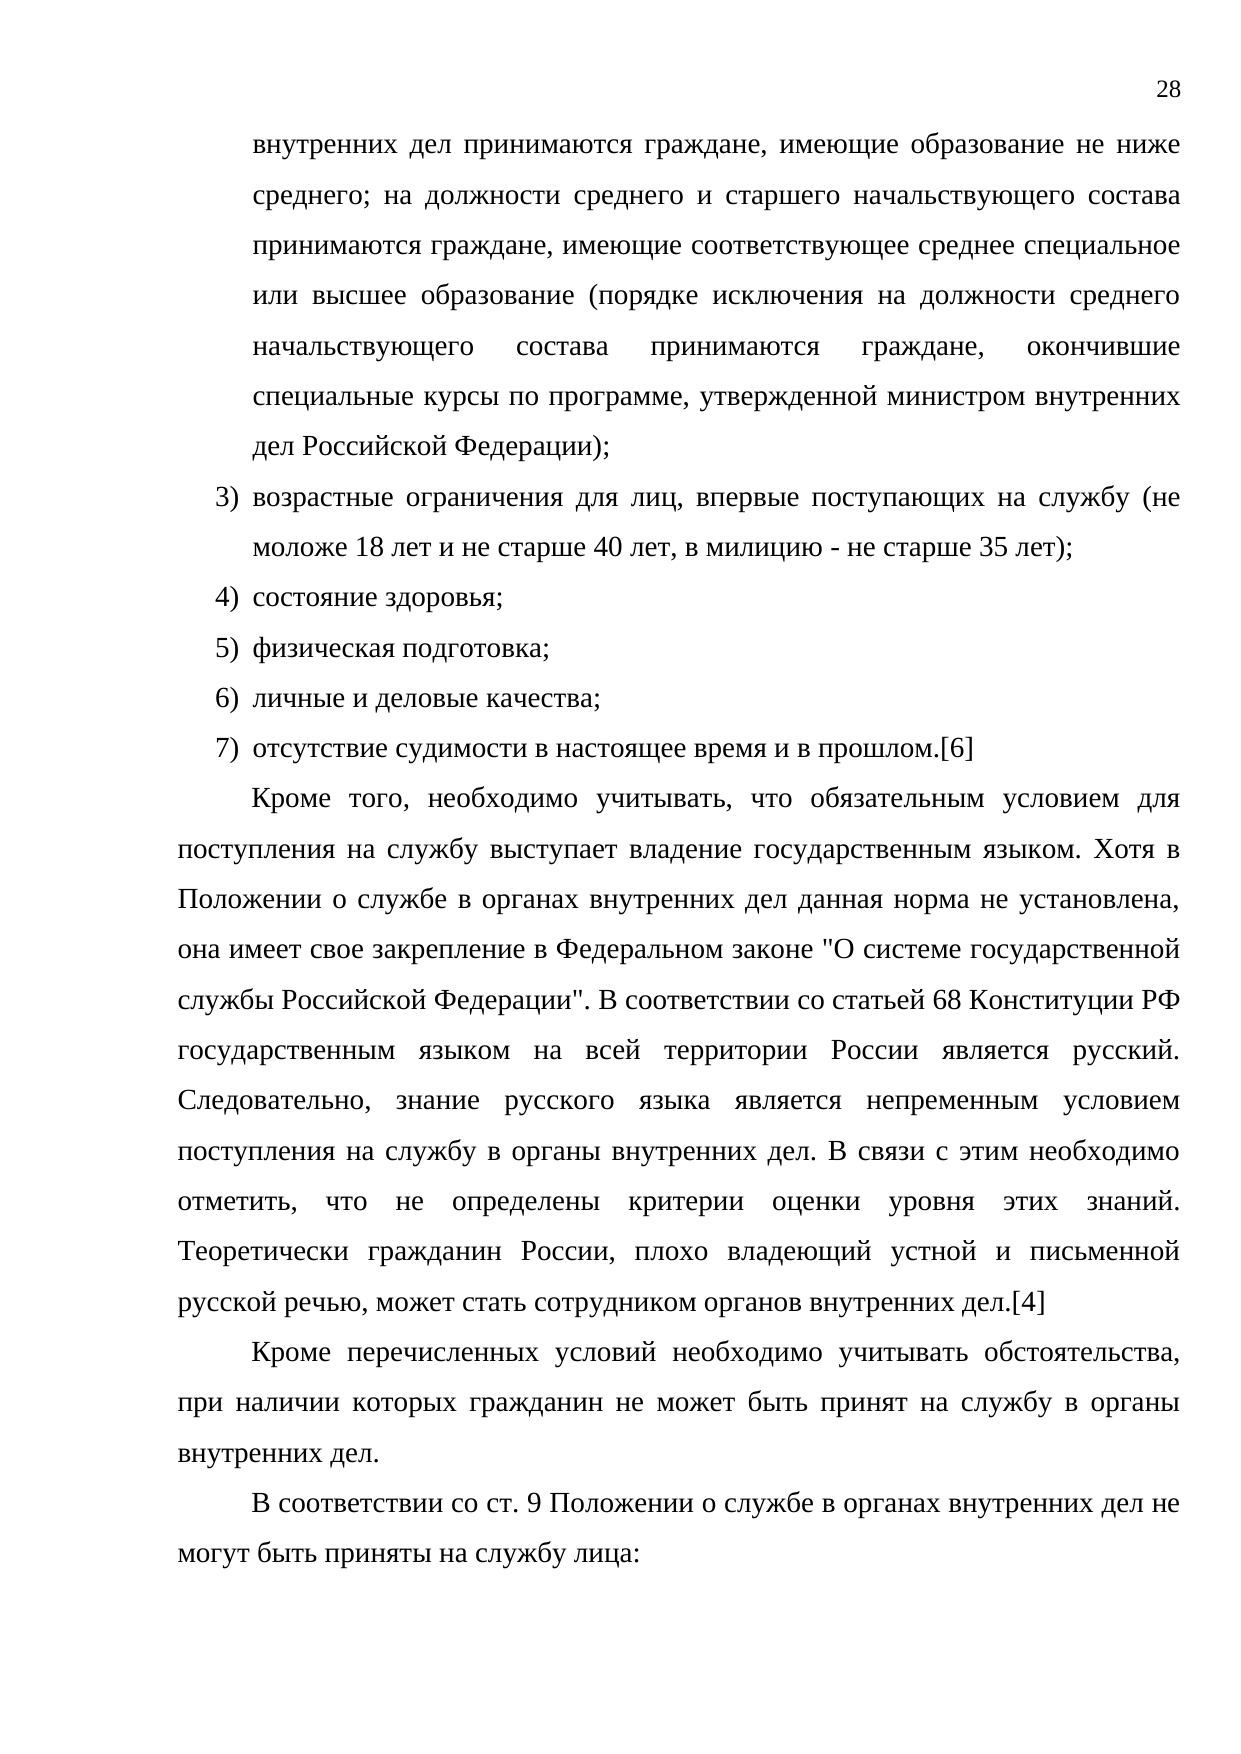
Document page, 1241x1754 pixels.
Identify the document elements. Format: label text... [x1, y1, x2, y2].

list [215, 127, 1181, 462]
list возрастные ограничения для лиц, впервые поступающих на службу (не моложе 18 лет и не старше 40 лет, в милицию - не старше 35 лет); [215, 479, 1181, 563]
list состояние здоровья; [215, 579, 1181, 613]
text Кроме того, необходимо учитывать, что обязательным условием для поступления на службу выступает владение государственным языком. Хотя в Положении о службе в органах внутренних дел данная норма не установлена, она имеет свое закрепление в Федеральном законе "О системе государственной службы Российской Федерации". В соответствии со статьей 68 Конституции РФ государственным языком на всей территории России является русский. Следовательно, знание русского языка является непременным условием поступления на службу в органы внутренних дел. В связи с этим необходимо отметить, что не определены критерии оценки уровня этих знаний. Теоретически гражданин России, плохо владеющий устной и письменной русской речью, может стать сотрудником органов внутренних дел.[4] [177, 781, 1181, 1317]
list отсутствие судимости в настоящее время и в прошлом.[6] [215, 730, 1181, 764]
list личные и деловые качества; [215, 680, 1181, 713]
text Кроме перечисленных условий необходимо учитывать обстоятельства, при наличии которых гражданин не может быть принят на службу в органы внутренних дел. [177, 1334, 1181, 1468]
text В соответствии со ст. 9 Положении о службе в органах внутренних дел не могут быть приняты на службу лица: [177, 1485, 1181, 1569]
list физическая подготовка; [215, 630, 1181, 663]
